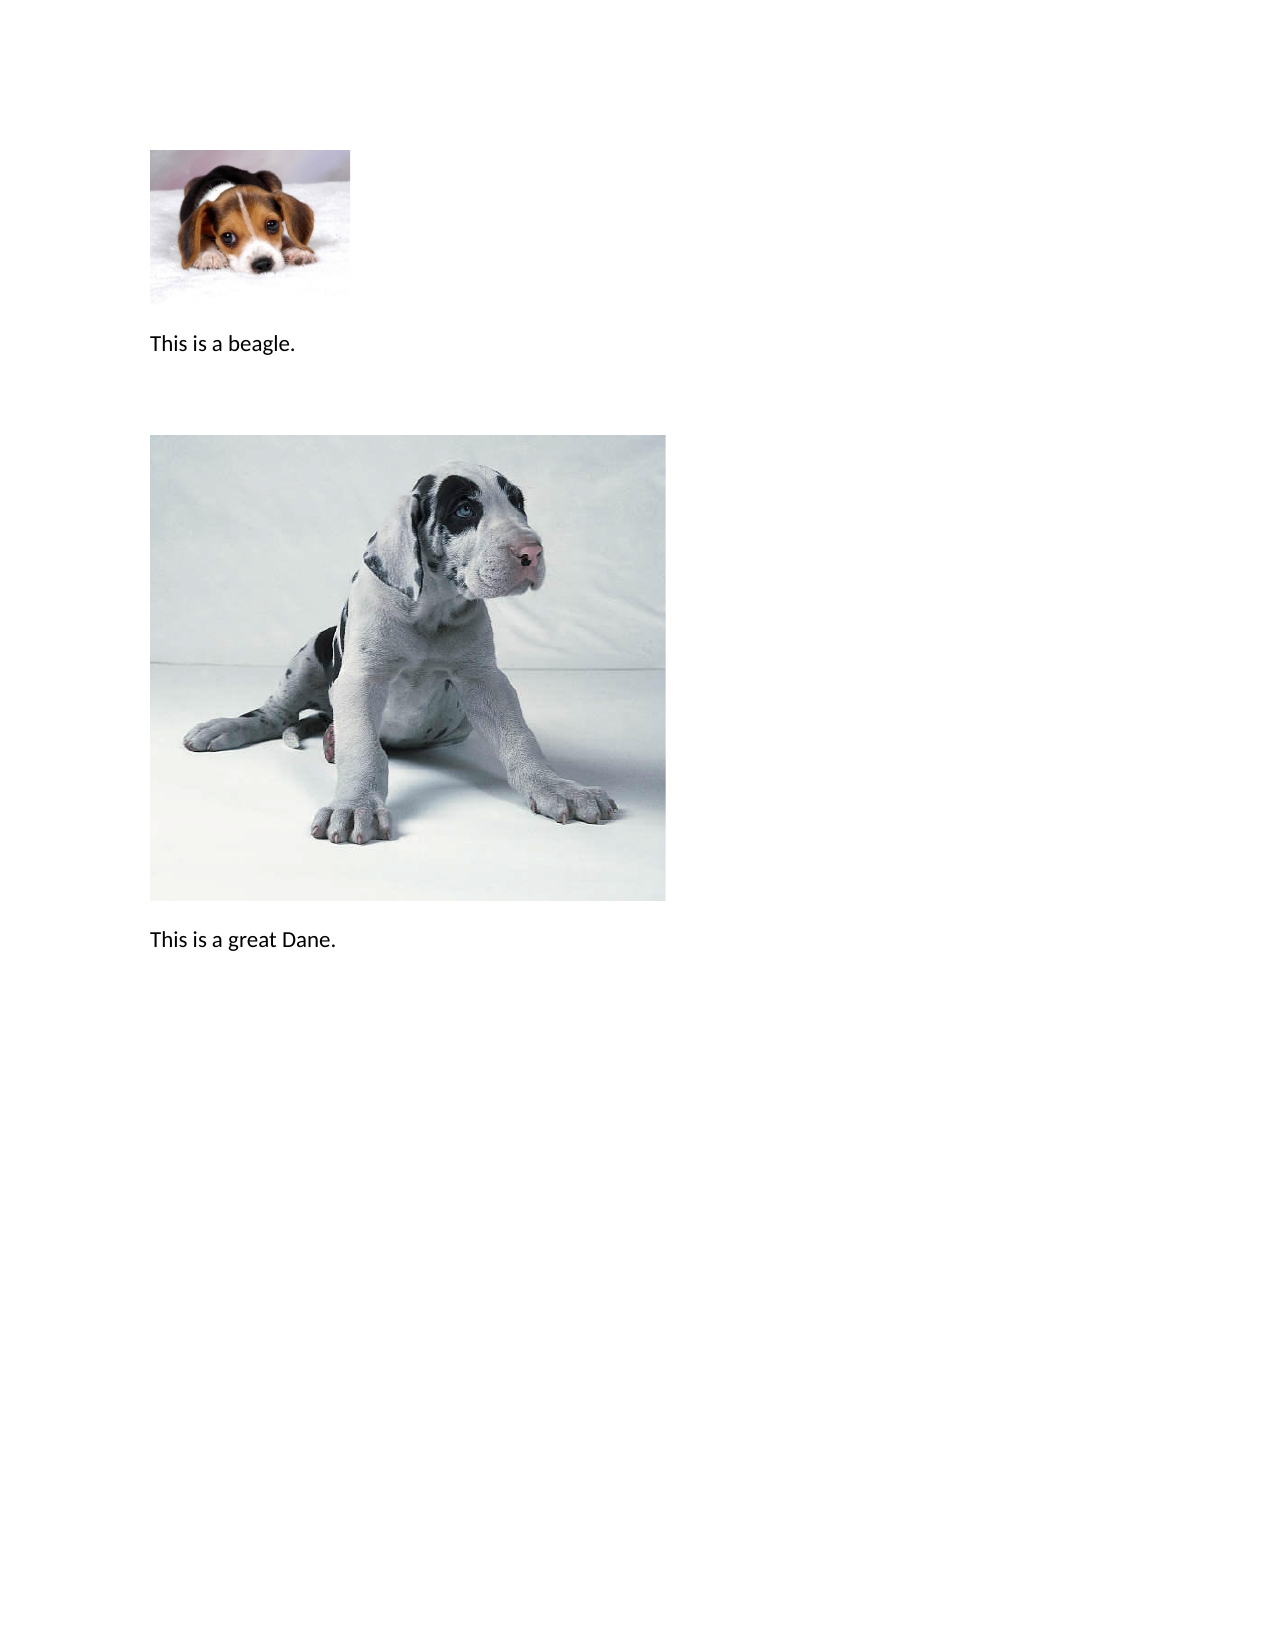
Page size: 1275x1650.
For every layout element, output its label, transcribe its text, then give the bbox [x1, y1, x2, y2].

text This is a beagle. [150, 329, 1125, 357]
picture [150, 150, 350, 305]
picture [150, 435, 666, 901]
text This is a great Dane. [150, 925, 1125, 953]
